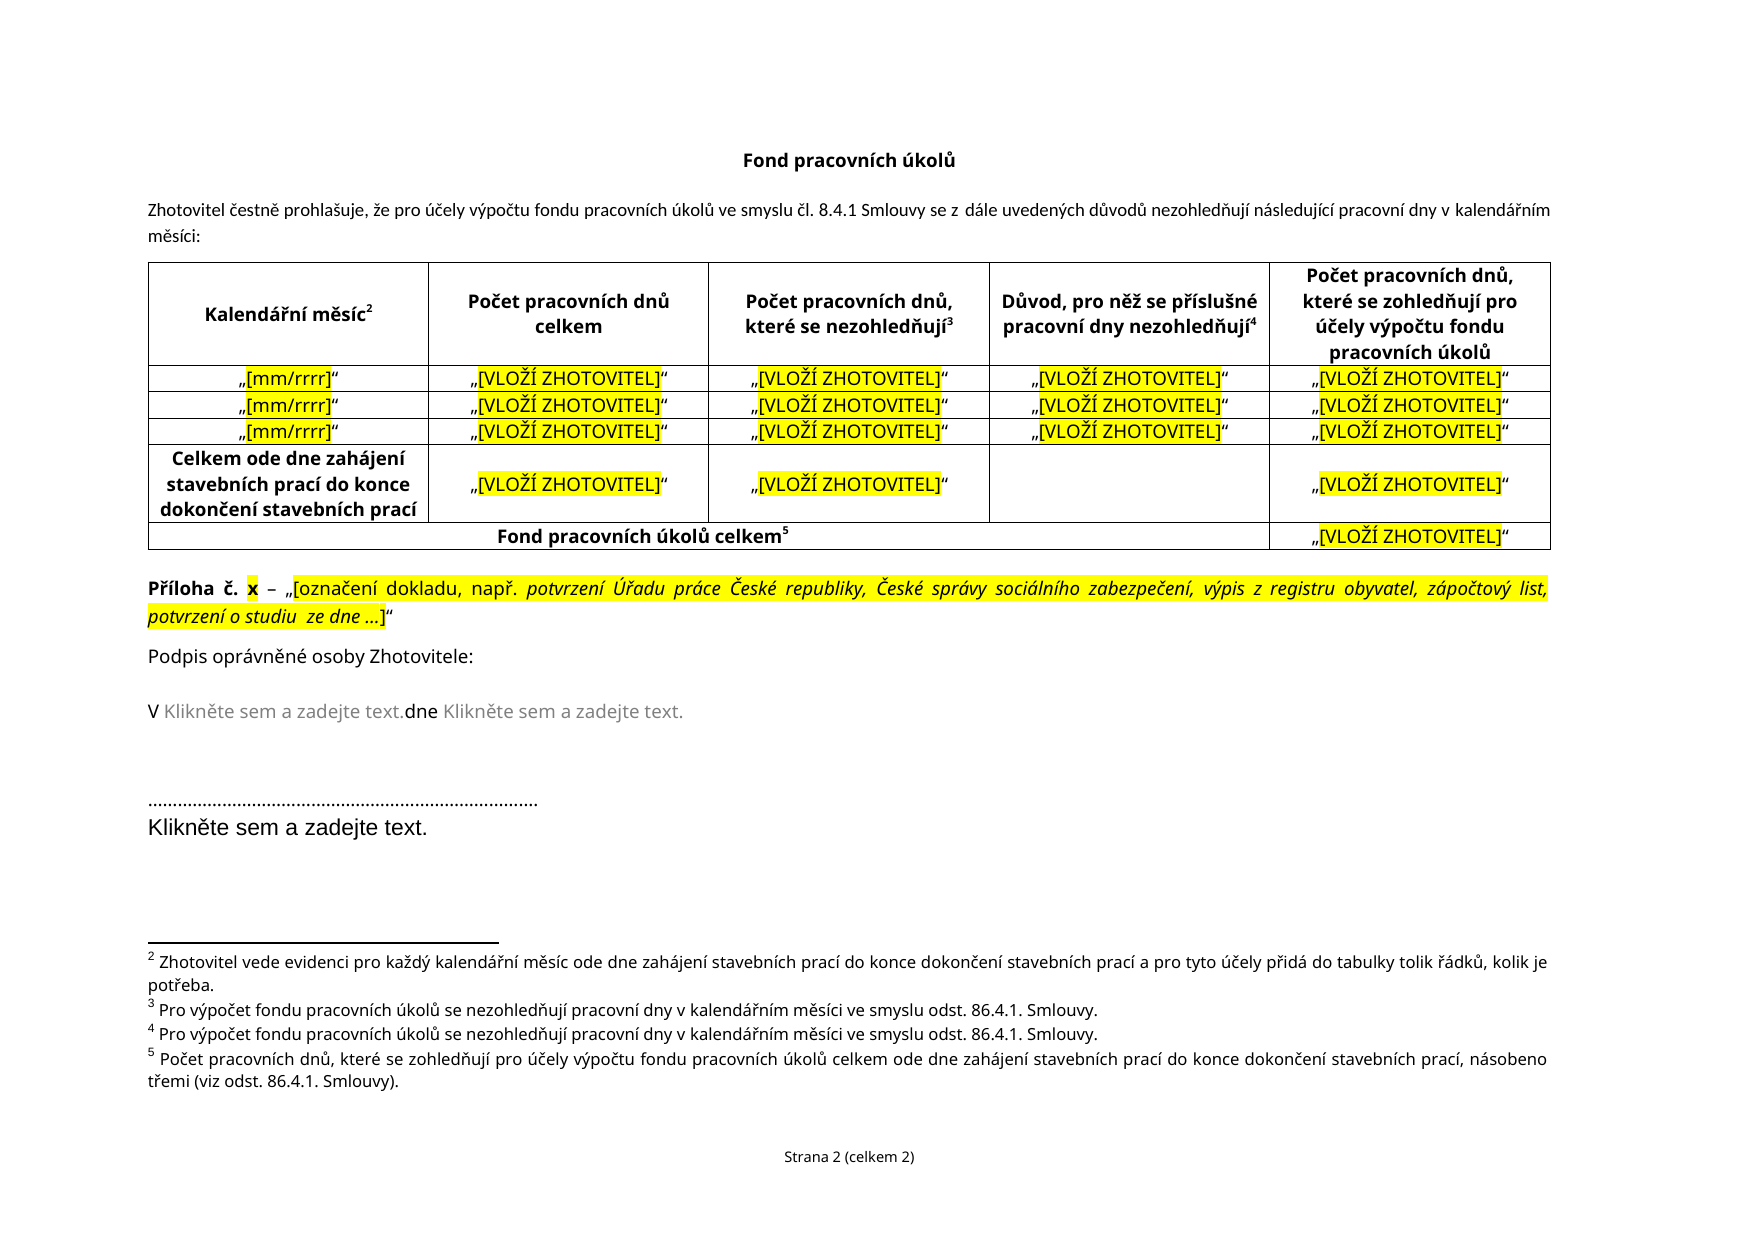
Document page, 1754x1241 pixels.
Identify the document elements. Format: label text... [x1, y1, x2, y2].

table_cell „[mm/rrrr]“ [149, 392, 246, 418]
text V dne [148, 695, 1550, 724]
table_cell „[VLOŽÍ ZHOTOVITEL]“ [941, 366, 989, 391]
list Zhotovitel čestně prohlašuje, že pro účely výpočtu fondu pracovních úkolů ve smyslu čl. .4.1 Smlouvy se z dále uvedených důvodů nezohledňují následující pracovní dny v kalendářním měsíci: [148, 199, 1551, 247]
table_cell „[mm/rrrr]“ [331, 366, 428, 391]
table_cell „[VLOŽÍ ZHOTOVITEL]“ [1270, 445, 1550, 522]
table_cell Fond pracovních úkolů celkem [149, 523, 1269, 548]
table_cell „[VLOŽÍ ZHOTOVITEL]“ [709, 366, 758, 391]
table_cell „[VLOŽÍ ZHOTOVITEL]“ [709, 445, 989, 522]
table_cell „[VLOŽÍ ZHOTOVITEL]“ [990, 419, 1039, 444]
table_cell „[VLOŽÍ ZHOTOVITEL]“ [1221, 419, 1269, 444]
table_cell „[VLOŽÍ ZHOTOVITEL]“ [1270, 523, 1319, 548]
table_cell „[VLOŽÍ ZHOTOVITEL]“ [1270, 419, 1319, 444]
table_cell „[VLOŽÍ ZHOTOVITEL]“ [1270, 392, 1319, 418]
table_cell „[mm/rrrr]“ [149, 419, 246, 444]
text ……………………………………………………………………. [148, 782, 1550, 811]
table_cell „[VLOŽÍ ZHOTOVITEL]“ [429, 392, 478, 418]
table_cell „[VLOŽÍ ZHOTOVITEL]“ [1221, 392, 1269, 418]
text Podpis oprávněné osoby Zhotovitele: [148, 644, 1551, 669]
table_cell „[VLOŽÍ ZHOTOVITEL]“ [661, 392, 708, 418]
table_cell [990, 445, 1269, 522]
table_cell „[VLOŽÍ ZHOTOVITEL]“ [429, 366, 478, 391]
table_cell „[VLOŽÍ ZHOTOVITEL]“ [1221, 366, 1269, 391]
table_cell „[VLOŽÍ ZHOTOVITEL]“ [1502, 366, 1550, 391]
table_cell „[VLOŽÍ ZHOTOVITEL]“ [990, 366, 1039, 391]
table_header Počet pracovních dnů celkem [429, 263, 708, 365]
table_cell „[VLOŽÍ ZHOTOVITEL]“ [941, 419, 989, 444]
table_cell „[mm/rrrr]“ [331, 419, 428, 444]
table_cell „[VLOŽÍ ZHOTOVITEL]“ [1502, 392, 1550, 418]
table_cell „[VLOŽÍ ZHOTOVITEL]“ [1270, 366, 1319, 391]
table_cell „[VLOŽÍ ZHOTOVITEL]“ [709, 392, 758, 418]
table_cell „[VLOŽÍ ZHOTOVITEL]“ [429, 419, 478, 444]
table_cell „[VLOŽÍ ZHOTOVITEL]“ [1502, 419, 1550, 444]
table_cell „[VLOŽÍ ZHOTOVITEL]“ [1502, 523, 1550, 548]
table_cell „[mm/rrrr]“ [331, 392, 428, 418]
table_cell „[VLOŽÍ ZHOTOVITEL]“ [990, 392, 1039, 418]
table_header Počet pracovních dnů, které se nezohledňují [709, 263, 989, 365]
table_header Počet pracovních dnů, které se zohledňují pro účely výpočtu fondu pracovních úkolů [1270, 263, 1550, 365]
table_cell „[VLOŽÍ ZHOTOVITEL]“ [709, 419, 758, 444]
table_header Kalendářní měsíc [149, 263, 428, 365]
table_cell „[mm/rrrr]“ [149, 366, 246, 391]
table_cell „[VLOŽÍ ZHOTOVITEL]“ [429, 445, 708, 522]
table_cell „[VLOŽÍ ZHOTOVITEL]“ [941, 392, 989, 418]
text Příloha č. x – „[označení dokladu, např. potvrzení Úřadu práce České republiky, České správy sociálního zabezpečení, výpis z registru obyvatel, zápočtový list, potvrzení o studiu ze dne …]“ [148, 575, 1551, 629]
table_header Důvod, pro něž se příslušné pracovní dny nezohledňují [990, 263, 1269, 365]
text Fond pracovních úkolů [148, 148, 1551, 173]
table_cell Celkem ode dne zahájení stavebních prací do konce dokončení stavebních prací [149, 445, 428, 522]
